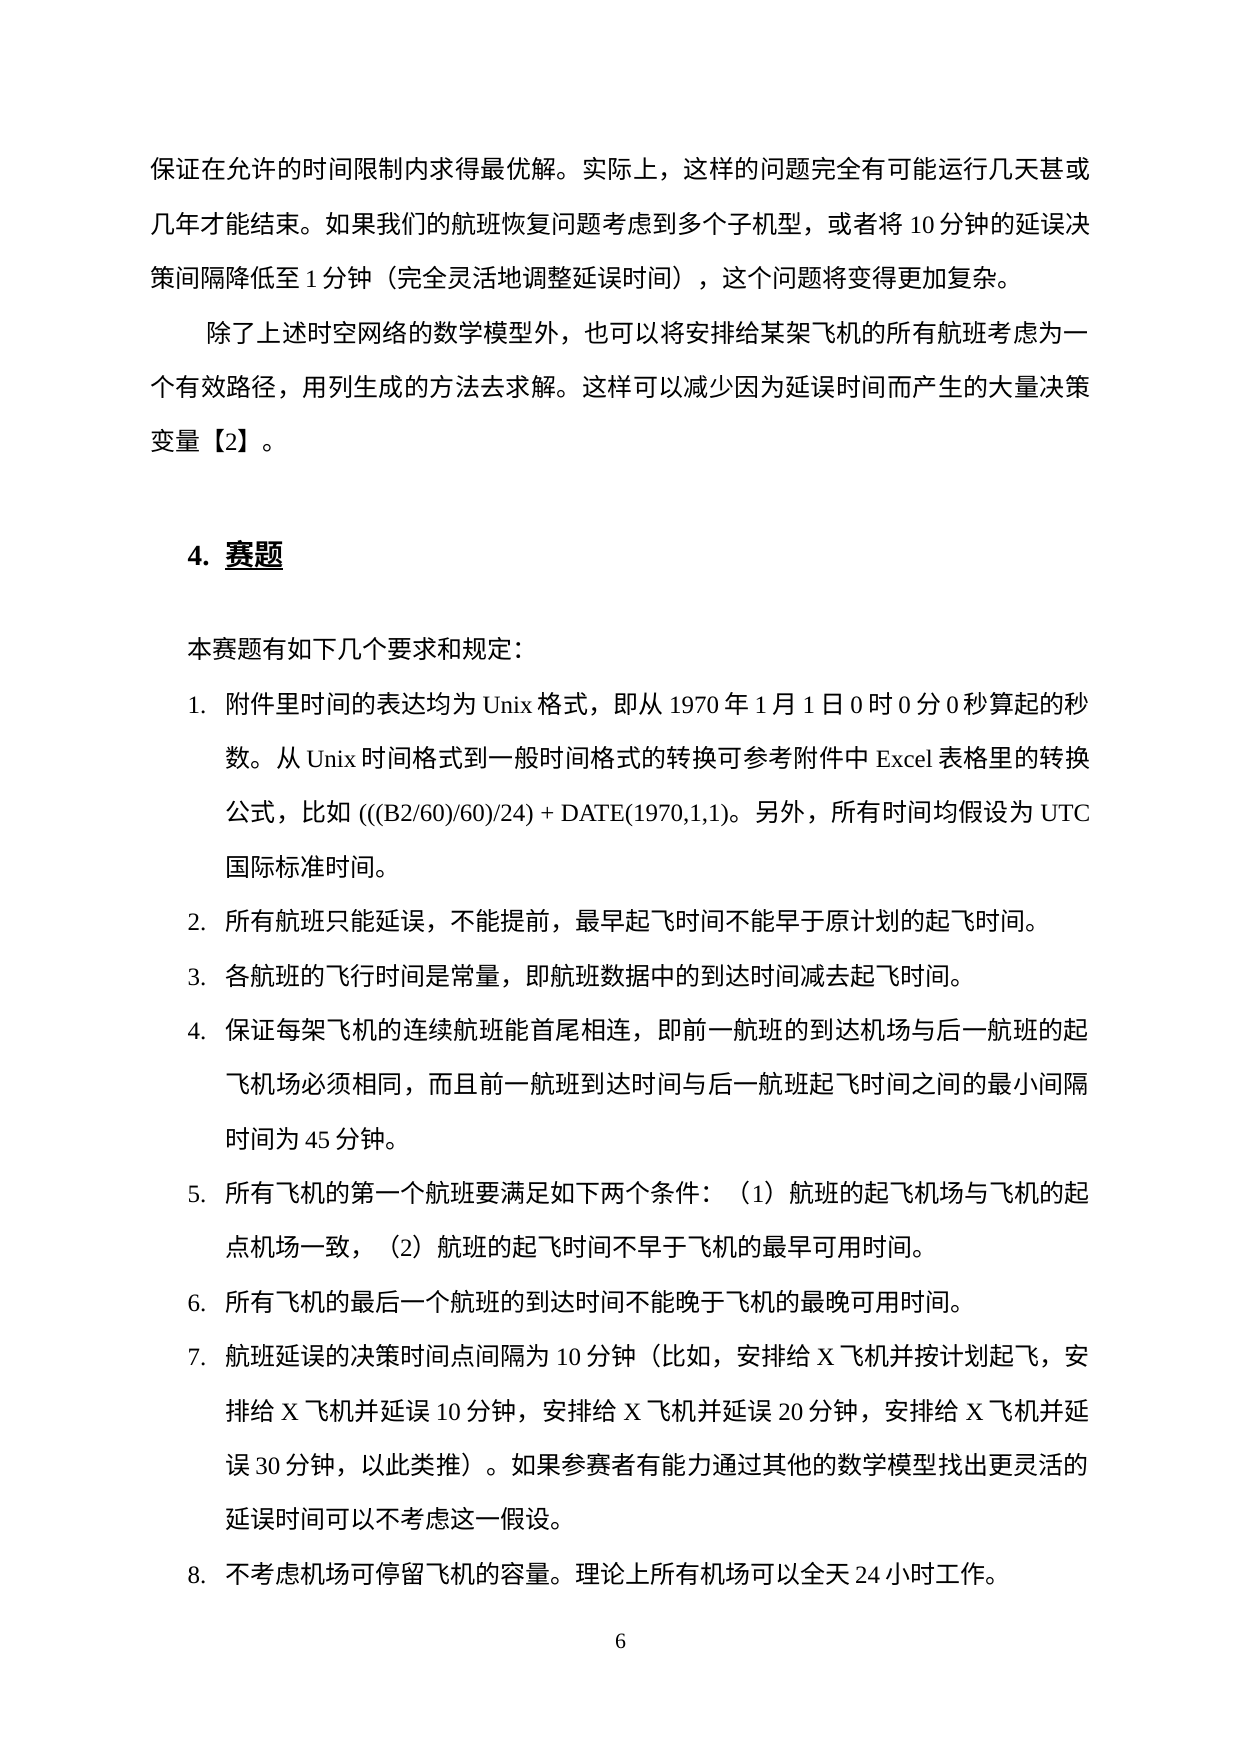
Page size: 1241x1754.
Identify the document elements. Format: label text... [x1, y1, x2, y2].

text 除了上述时空网络的数学模型外，也可以将安排给某架飞机的所有航班考虑为一个有效路径，用列生成的方法去求解。这样可以减少因为延误时间而产生的大量决策变量【2】。 [150, 313, 1090, 458]
list 保证每架飞机的连续航班能首尾相连，即前一航班的到达机场与后一航班的起飞机场必须相同，而且前一航班到达时间与后一航班起飞时间之间的最小间隔时间为45分钟。 [187, 1010, 1090, 1155]
list 所有飞机的第一个航班要满足如下两个条件：（1）航班的起飞机场与飞机的起点机场一致，（2）航班的起飞时间不早于飞机的最早可用时间。 [187, 1173, 1090, 1264]
list 附件里时间的表达均为Unix格式，即从1970年1月1日0时0分0秒算起的秒数。从Unix时间格式到一般时间格式的转换可参考附件中Excel表格里的转换公式，比如 (((B2/60)/60)/24) + DATE(1970,1,1)。另外，所有时间均假设为UTC国际标准时间。 [187, 684, 1090, 883]
list 不考虑机场可停留飞机的容量。理论上所有机场可以全天24小时工作。 [187, 1554, 1090, 1590]
list 航班延误的决策时间点间隔为10分钟（比如，安排给X飞机并按计划起飞，安排给X飞机并延误10分钟，安排给X飞机并延误20分钟，安排给X飞机并延误30分钟，以此类推）。如果参赛者有能力通过其他的数学模型找出更灵活的延误时间可以不考虑这一假设。 [187, 1337, 1090, 1536]
text 本赛题有如下几个要求和规定： [150, 630, 1090, 666]
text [150, 150, 1090, 295]
list 所有飞机的最后一个航班的到达时间不能晚于飞机的最晚可用时间。 [187, 1282, 1090, 1318]
list 赛题 [187, 532, 1090, 574]
list 各航班的飞行时间是常量，即航班数据中的到达时间减去起飞时间。 [187, 956, 1090, 992]
list 所有航班只能延误，不能提前，最早起飞时间不能早于原计划的起飞时间。 [187, 902, 1090, 938]
